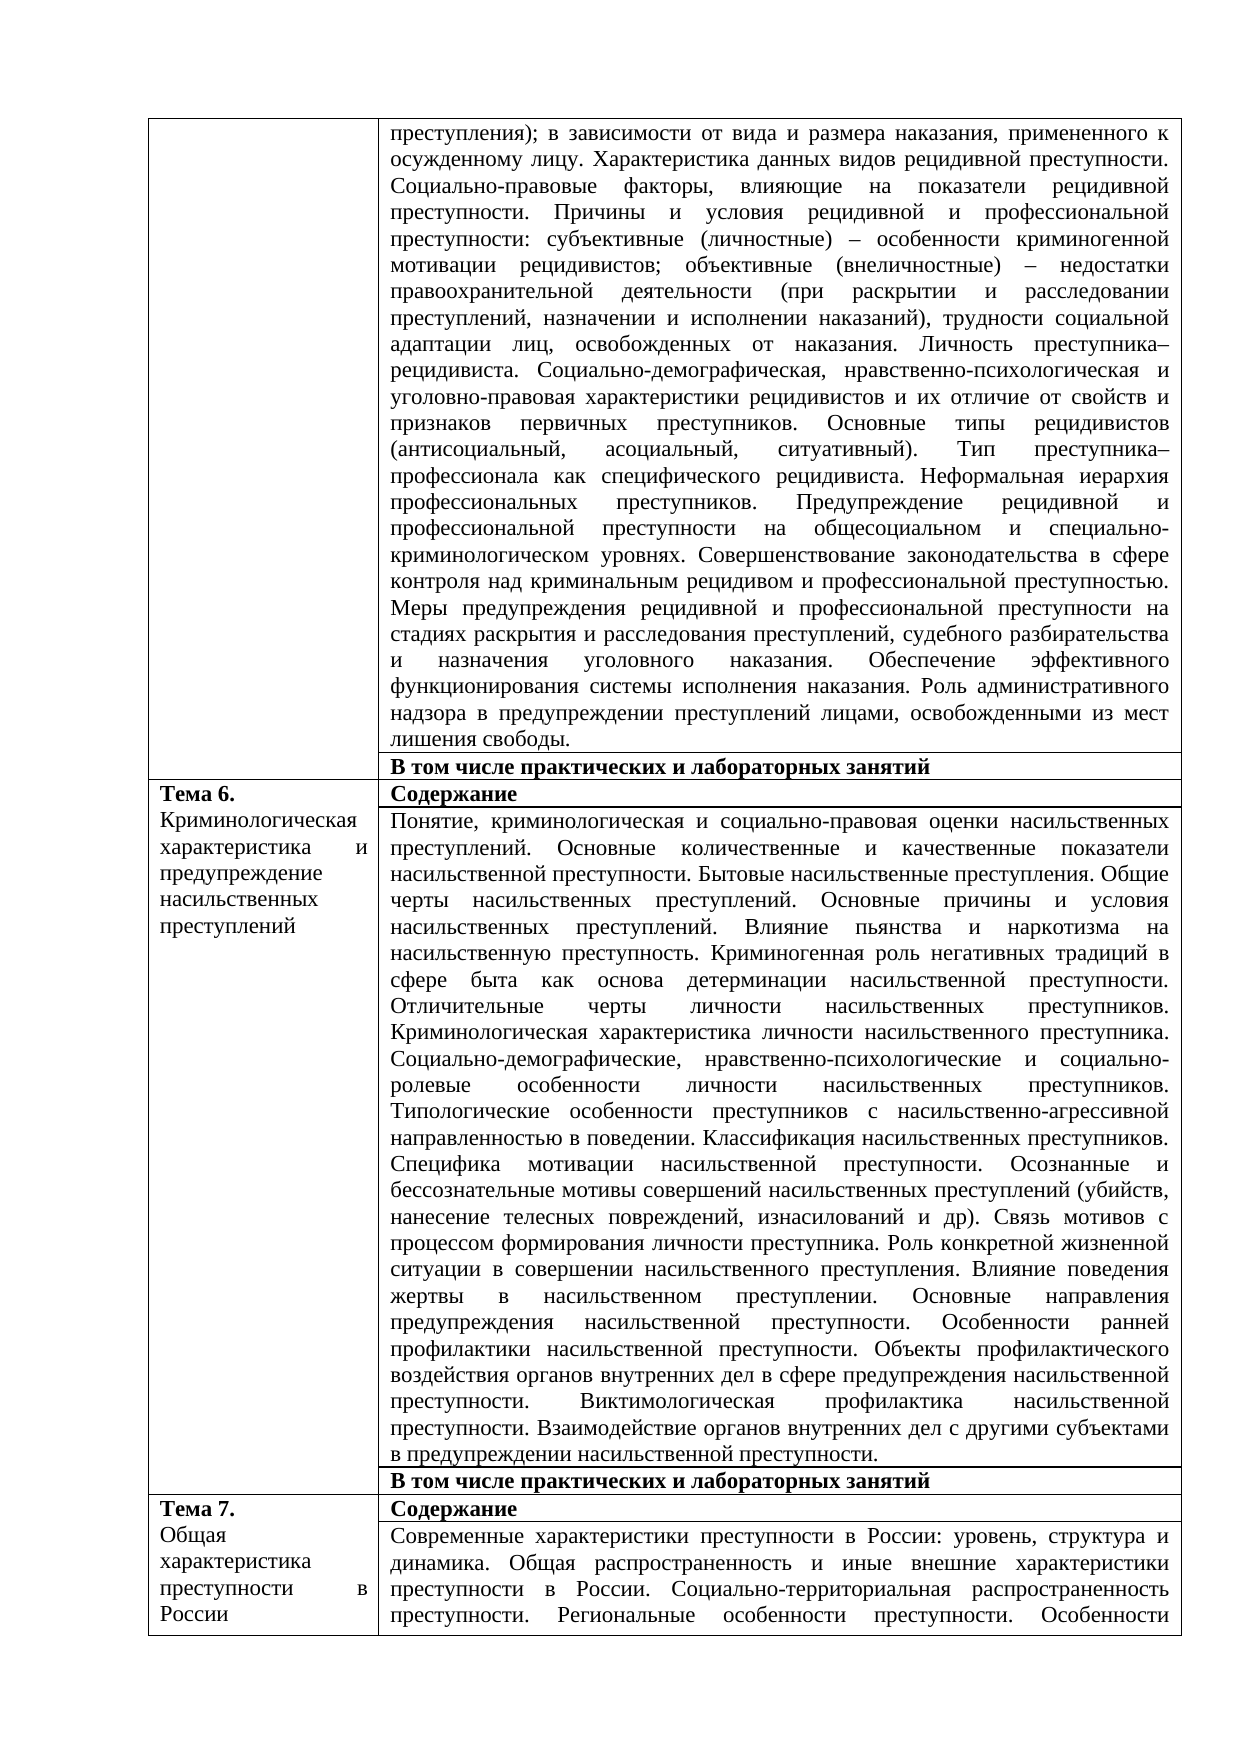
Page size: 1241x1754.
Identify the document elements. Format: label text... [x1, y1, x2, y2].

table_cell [379, 119, 1181, 752]
table_cell Тема 6. Криминологическая характеристика и предупреждение насильственных преступлений [149, 780, 378, 1494]
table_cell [379, 1522, 1181, 1635]
table_cell Понятие, криминологическая и социально-правовая оценки насильственных преступлений. Основные количественные и качественные показатели насильственной преступности. Бытовые насильственные преступления. Общие черты насильственных преступлений. Основные причины и условия насильственных преступлений. Влияние пьянства и наркотизма на насильственную преступность. Криминогенная роль негативных традиций в сфере быта как основа детерминации насильственной преступности. Отличительные черты личности насильственных преступников. Криминологическая характеристика личности насильственного преступника. Социально-демографические, нравственно-психологические и социально-ролевые особенности личности насильственных преступников. Типологические особенности преступников с насильственно-агрессивной направленностью в поведении. Классификация насильственных преступников. Специфика мотивации насильственной преступности. Осознанные и бессознательные мотивы совершений насильственных преступлений (убийств, нанесение телесных повреждений, изнасилований и др). Связь мотивов с процессом формирования личности преступника. Роль конкретной жизненной ситуации в совершении насильственного преступления. Влияние поведения жертвы в насильственном преступлении. Основные направления предупреждения насильственной преступности. Особенности ранней профилактики насильственной преступности. Объекты профилактического воздействия органов внутренних дел в сфере предупреждения насильственной преступности. Виктимологическая профилактика насильственной преступности. Взаимодействие органов внутренних дел с другими субъектами в предупреждении насильственной преступности. [379, 808, 1181, 1466]
table_cell Содержание [379, 780, 1181, 806]
table_cell Тема 7. Общая характеристика преступности в России [149, 1495, 378, 1635]
table_cell В том числе практических и лабораторных занятий [379, 753, 1181, 779]
table_cell Содержание [379, 1495, 1181, 1521]
table_cell В том числе практических и лабораторных занятий [379, 1468, 1181, 1494]
